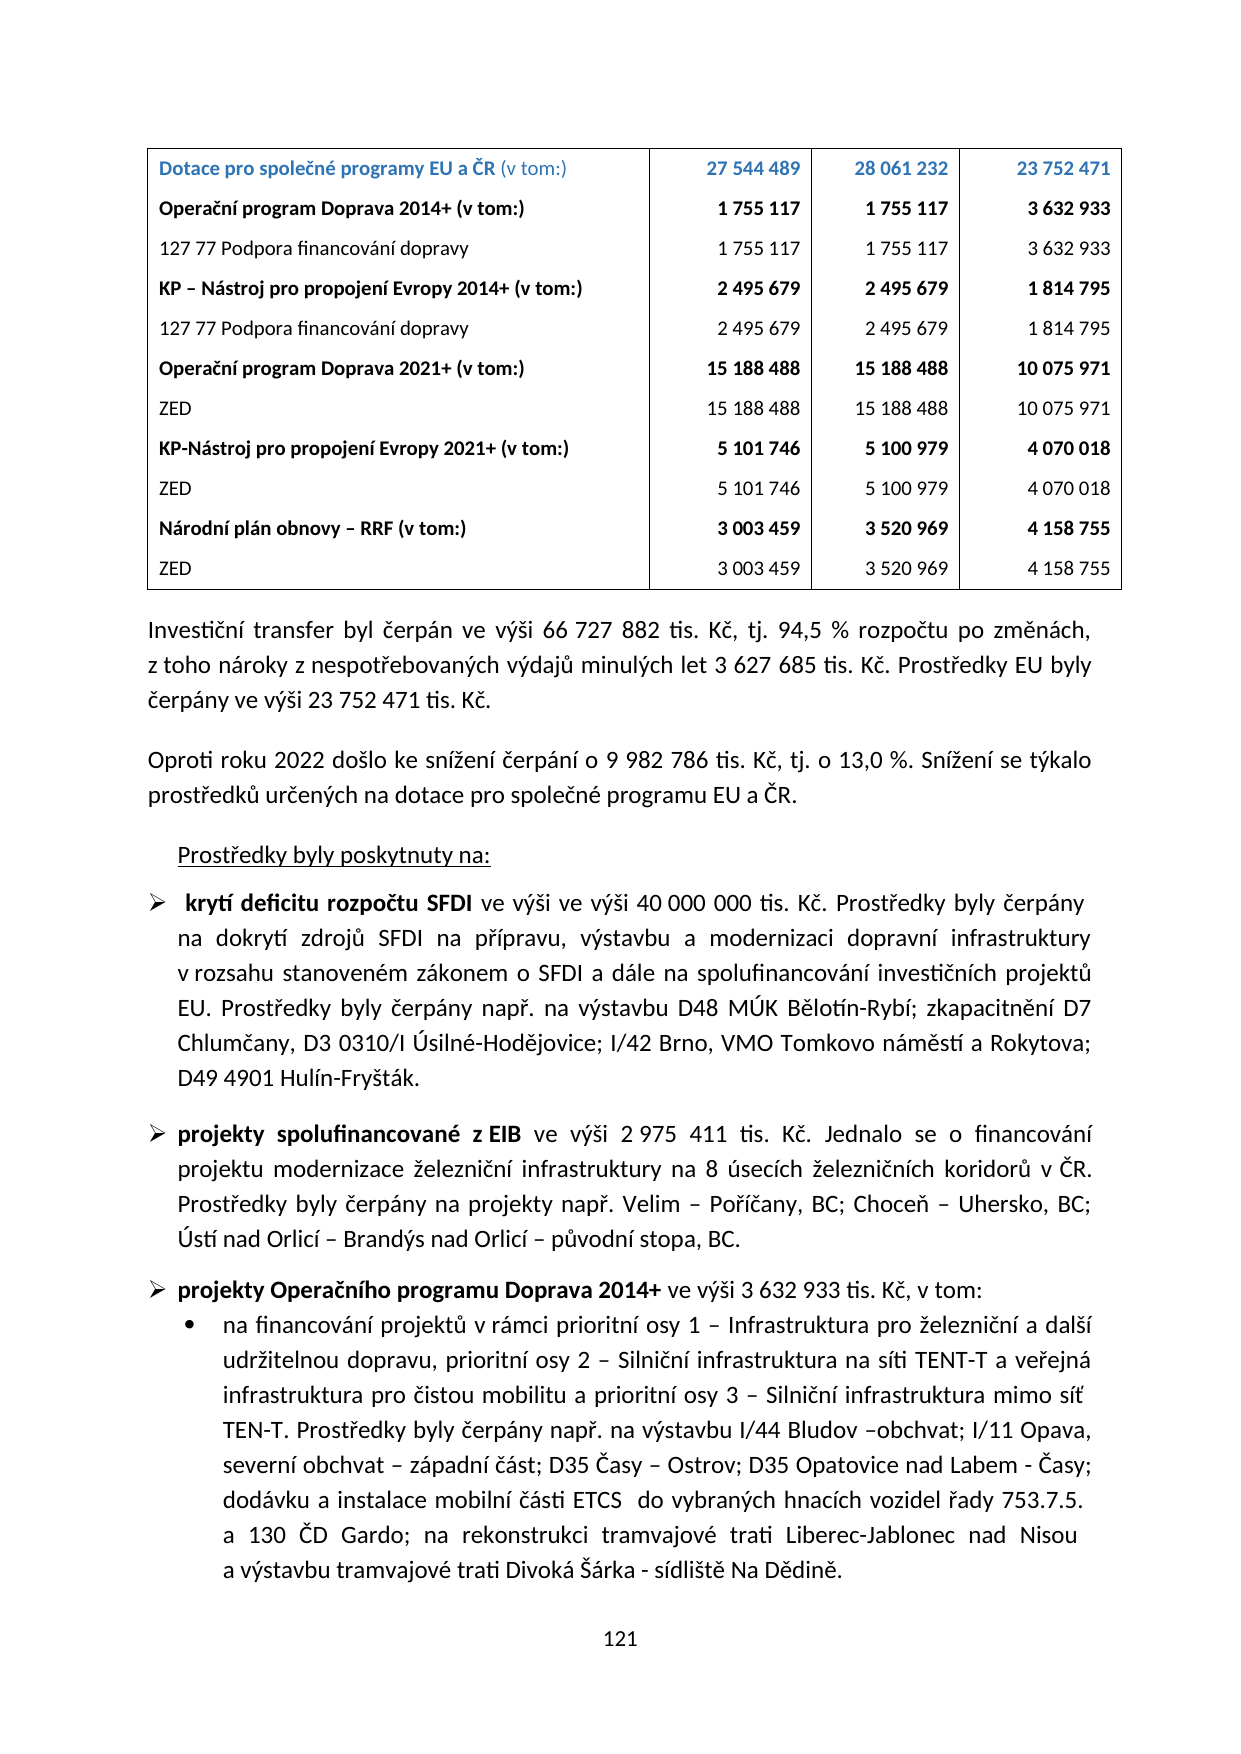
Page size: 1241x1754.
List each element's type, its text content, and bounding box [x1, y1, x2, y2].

text Oproti roku 2022 došlo ke snížení čerpání o 9 982 786 tis. Kč, tj. o 13,0 %. Snížení se týkalo prostředků určených na dotace pro společné programu EU a ČR. [148, 745, 1093, 810]
list krytí deficitu rozpočtu SFDI ve výši ve výši 40 000 000 tis. Kč. Prostředky byly čerpány na dokrytí zdrojů SFDI na přípravu, výstavbu a modernizaci dopravní infrastruktury v rozsahu stanoveném zákonem o SFDI a dále na spolufinancování investičních projektů EU. Prostředky byly čerpány např. na výstavbu D48 MÚK Bělotín-Rybí; zkapacitnění D7 Chlumčany, D3 0310/I Úsilné-Hodějovice; I/42 Brno, VMO Tomkovo náměstí a Rokytova; D49 4901 Hulín-Fryšták. [148, 887, 1093, 1093]
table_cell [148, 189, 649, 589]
list projekty Operačního programu Doprava 2014+ ve výši 3 632 933 tis. Kč, v tom: [148, 1275, 1093, 1305]
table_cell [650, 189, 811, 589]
list na financování projektů v rámci prioritní osy 1 – Infrastruktura pro železniční a další udržitelnou dopravu, prioritní osy 2 – Silniční infrastruktura na síti TENT-T a veřejná infrastruktura pro čistou mobilitu a prioritní osy 3 – Silniční infrastruktura mimo síť TEN-T. Prostředky byly čerpány např. na výstavbu I/44 Bludov –obchvat; I/11 Opava, severní obchvat – západní část; D35 Časy – Ostrov; D35 Opatovice nad Labem - Časy; dodávku a instalace mobilní části ETCS do vybraných hnacích vozidel řady 753.7.5. a 130 ČD Gardo; na rekonstrukci tramvajové trati Liberec-Jablonec nad Nisou a výstavbu tramvajové trati Divoká Šárka - sídliště Na Dědině. [185, 1310, 1093, 1585]
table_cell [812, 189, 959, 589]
text Prostředky byly poskytnuty na: [148, 840, 1093, 870]
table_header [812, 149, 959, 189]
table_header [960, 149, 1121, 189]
list projekty spolufinancované z EIB ve výši 2 975 411 tis. Kč. Jednalo se o financování projektu modernizace železniční infrastruktury na 8 úsecích železničních koridorů v ČR. Prostředky byly čerpány na projekty např. Velim – Poříčany, BC; Choceň – Uhersko, BC; Ústí nad Orlicí – Brandýs nad Orlicí – původní stopa, BC. [148, 1118, 1093, 1253]
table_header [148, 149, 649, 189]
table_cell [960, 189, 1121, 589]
text Investiční transfer byl čerpán ve výši 66 727 882 tis. Kč, tj. 94,5 % rozpočtu po změnách, z toho nároky z nespotřebovaných výdajů minulých let 3 627 685 tis. Kč. Prostředky EU byly čerpány ve výši 23 752 471 tis. Kč. [148, 615, 1093, 715]
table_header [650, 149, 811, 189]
